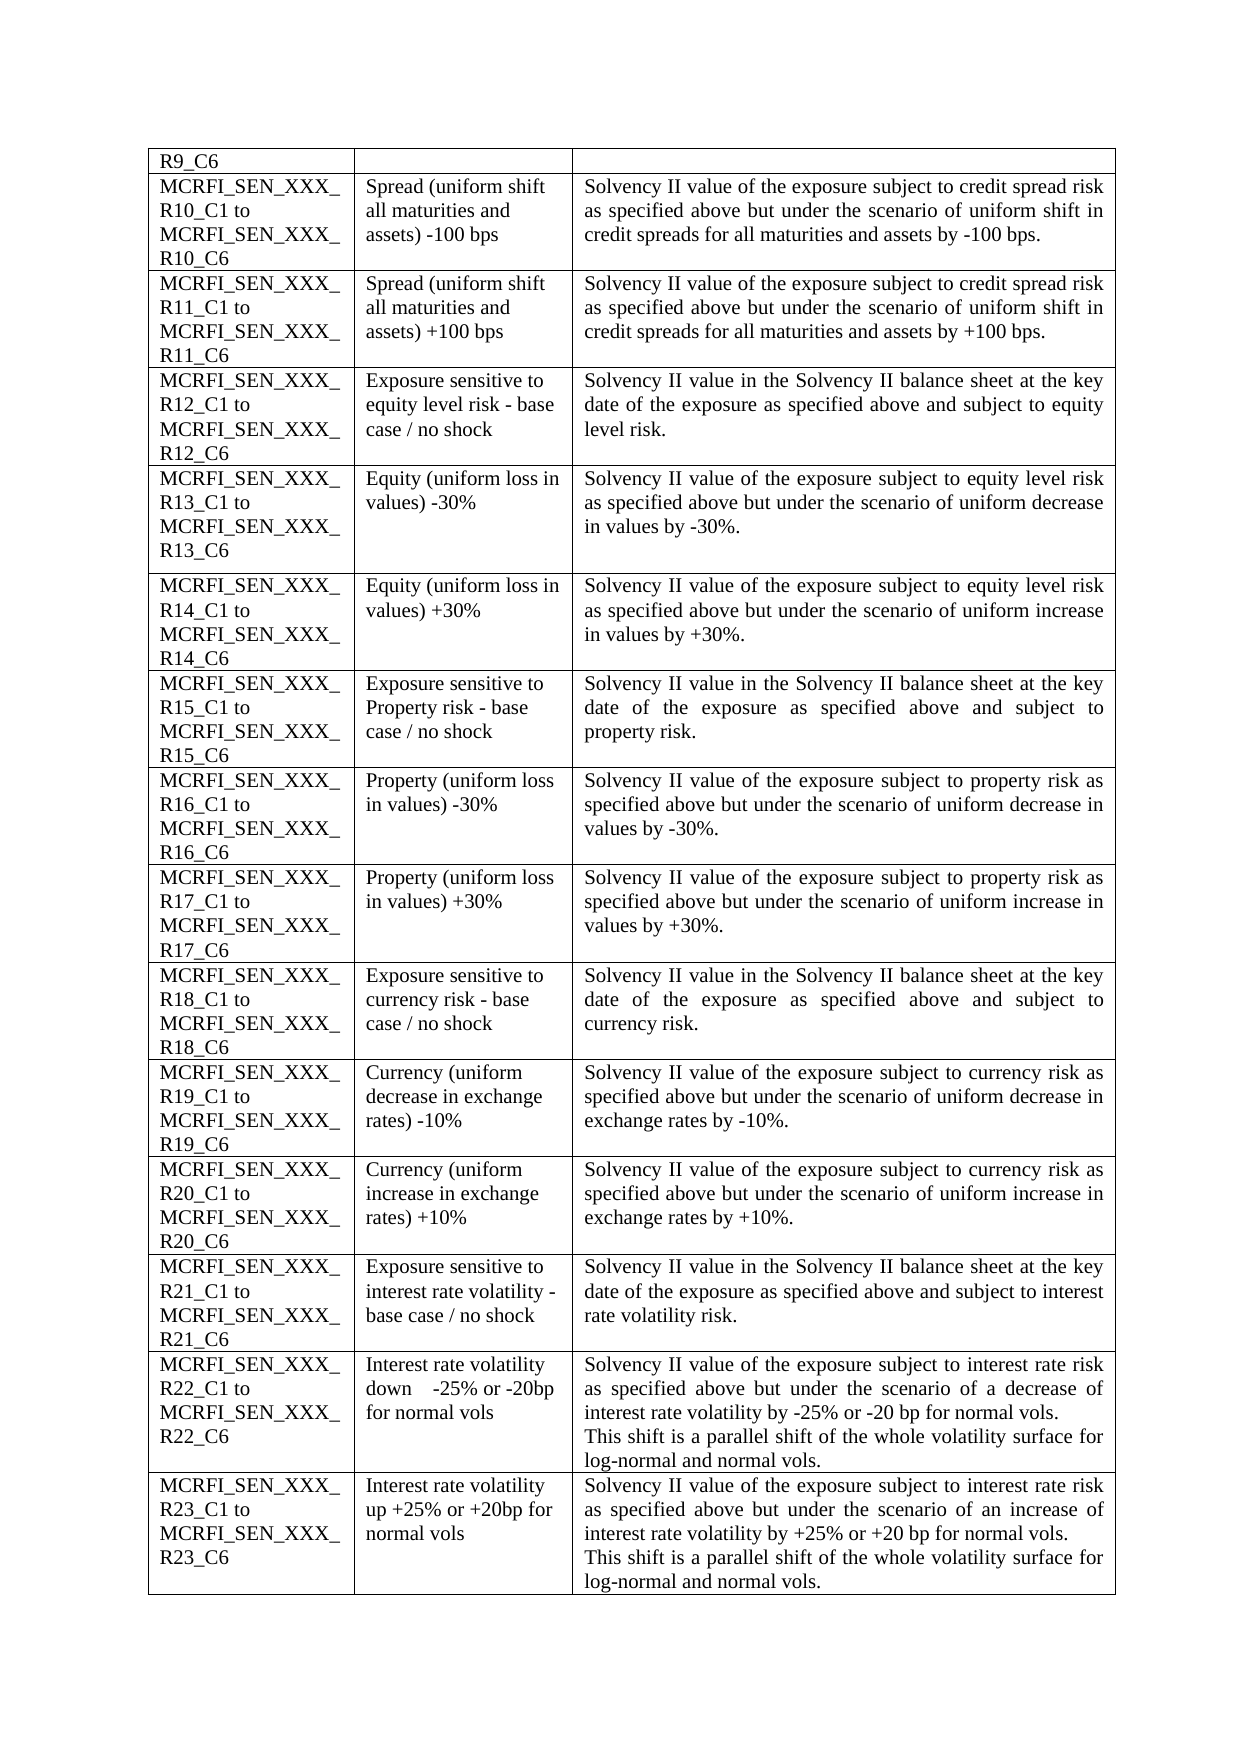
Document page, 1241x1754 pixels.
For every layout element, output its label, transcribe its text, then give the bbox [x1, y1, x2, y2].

table_cell MCRFI_SEN_XXX_R14_C1 to MCRFI_SEN_XXX_R14_C6 [149, 574, 354, 670]
table_cell MCRFI_SEN_XXX_R23_C1 to MCRFI_SEN_XXX_R23_C6 [149, 1473, 354, 1593]
table_cell Equity (uniform loss in values) +30% [355, 574, 572, 670]
table_cell Solvency II value in the Solvency II balance sheet at the key date of the exposure as specified above and subject to interest rate volatility risk. [573, 1255, 1115, 1351]
table_cell Solvency II value of the exposure subject to interest rate risk as specified above but under the scenario of a decrease of interest rate volatility by -25% or -20 bp for normal vols. This shift is a parallel shift of the whole volatility surface for log-normal and normal vols. [573, 1352, 1115, 1472]
table_cell MCRFI_SEN_XXX_R15_C1 to MCRFI_SEN_XXX_R15_C6 [149, 671, 354, 767]
table_cell Solvency II value of the exposure subject to equity level risk as specified above but under the scenario of uniform decrease in values by -30%. [573, 466, 1115, 572]
table_cell MCRFI_SEN_XXX_R19_C1 to MCRFI_SEN_XXX_R19_C6 [149, 1060, 354, 1156]
table_cell Solvency II value of the exposure subject to property risk as specified above but under the scenario of uniform increase in values by +30%. [573, 865, 1115, 962]
table_cell Solvency II value in the Solvency II balance sheet at the key date of the exposure as specified above and subject to currency risk. [573, 963, 1115, 1059]
table_cell Interest rate volatility up +25% or +20bp for normal vols [355, 1473, 572, 1593]
table_cell Solvency II value of the exposure subject to equity level risk as specified above but under the scenario of uniform increase in values by +30%. [573, 574, 1115, 670]
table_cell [149, 149, 354, 173]
table_cell MCRFI_SEN_XXX_R22_C1 to MCRFI_SEN_XXX_R22_C6 [149, 1352, 354, 1472]
table_cell Solvency II value of the exposure subject to property risk as specified above but under the scenario of uniform decrease in values by -30%. [573, 768, 1115, 864]
table_cell MCRFI_SEN_XXX_R12_C1 to MCRFI_SEN_XXX_R12_C6 [149, 368, 354, 464]
table_cell Exposure sensitive to interest rate volatility - base case / no shock [355, 1255, 572, 1351]
table_cell Currency (uniform decrease in exchange rates) -10% [355, 1060, 572, 1156]
table_cell Equity (uniform loss in values) -30% [355, 466, 572, 572]
table_cell MCRFI_SEN_XXX_R17_C1 to MCRFI_SEN_XXX_R17_C6 [149, 865, 354, 962]
table_cell MCRFI_SEN_XXX_R10_C1 to MCRFI_SEN_XXX_R10_C6 [149, 174, 354, 270]
table_cell Solvency II value of the exposure subject to currency risk as specified above but under the scenario of uniform decrease in exchange rates by -10%. [573, 1060, 1115, 1156]
table_cell Interest rate volatility down -25% or -20bp for normal vols [355, 1352, 572, 1472]
table_cell MCRFI_SEN_XXX_R13_C1 to MCRFI_SEN_XXX_R13_C6 [149, 466, 354, 572]
table_cell Currency (uniform increase in exchange rates) +10% [355, 1157, 572, 1253]
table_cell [355, 149, 572, 173]
table_cell MCRFI_SEN_XXX_R21_C1 to MCRFI_SEN_XXX_R21_C6 [149, 1255, 354, 1351]
table_cell MCRFI_SEN_XXX_R18_C1 to MCRFI_SEN_XXX_R18_C6 [149, 963, 354, 1059]
table_cell Solvency II value in the Solvency II balance sheet at the key date of the exposure as specified above and subject to equity level risk. [573, 368, 1115, 464]
table_cell Solvency II value of the exposure subject to interest rate risk as specified above but under the scenario of an increase of interest rate volatility by +25% or +20 bp for normal vols. This shift is a parallel shift of the whole volatility surface for log-normal and normal vols. [573, 1473, 1115, 1593]
table_cell Property (uniform loss in values) -30% [355, 768, 572, 864]
table_cell Solvency II value in the Solvency II balance sheet at the key date of the exposure as specified above and subject to property risk. [573, 671, 1115, 767]
table_cell Solvency II value of the exposure subject to credit spread risk as specified above but under the scenario of uniform shift in credit spreads for all maturities and assets by -100 bps. [573, 174, 1115, 270]
table_cell MCRFI_SEN_XXX_R16_C1 to MCRFI_SEN_XXX_R16_C6 [149, 768, 354, 864]
table_cell Exposure sensitive to equity level risk - base case / no shock [355, 368, 572, 464]
table_cell Spread (uniform shift all maturities and assets) +100 bps [355, 271, 572, 367]
table_cell Solvency II value of the exposure subject to credit spread risk as specified above but under the scenario of uniform shift in credit spreads for all maturities and assets by +100 bps. [573, 271, 1115, 367]
table_cell Exposure sensitive to currency risk - base case / no shock [355, 963, 572, 1059]
table_cell Solvency II value of the exposure subject to currency risk as specified above but under the scenario of uniform increase in exchange rates by +10%. [573, 1157, 1115, 1253]
table_cell Exposure sensitive to Property risk - base case / no shock [355, 671, 572, 767]
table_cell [573, 149, 1115, 173]
table_cell MCRFI_SEN_XXX_R11_C1 to MCRFI_SEN_XXX_R11_C6 [149, 271, 354, 367]
table_cell Spread (uniform shift all maturities and assets) -100 bps [355, 174, 572, 270]
table_cell MCRFI_SEN_XXX_R20_C1 to MCRFI_SEN_XXX_R20_C6 [149, 1157, 354, 1253]
table_cell Property (uniform loss in values) +30% [355, 865, 572, 962]
